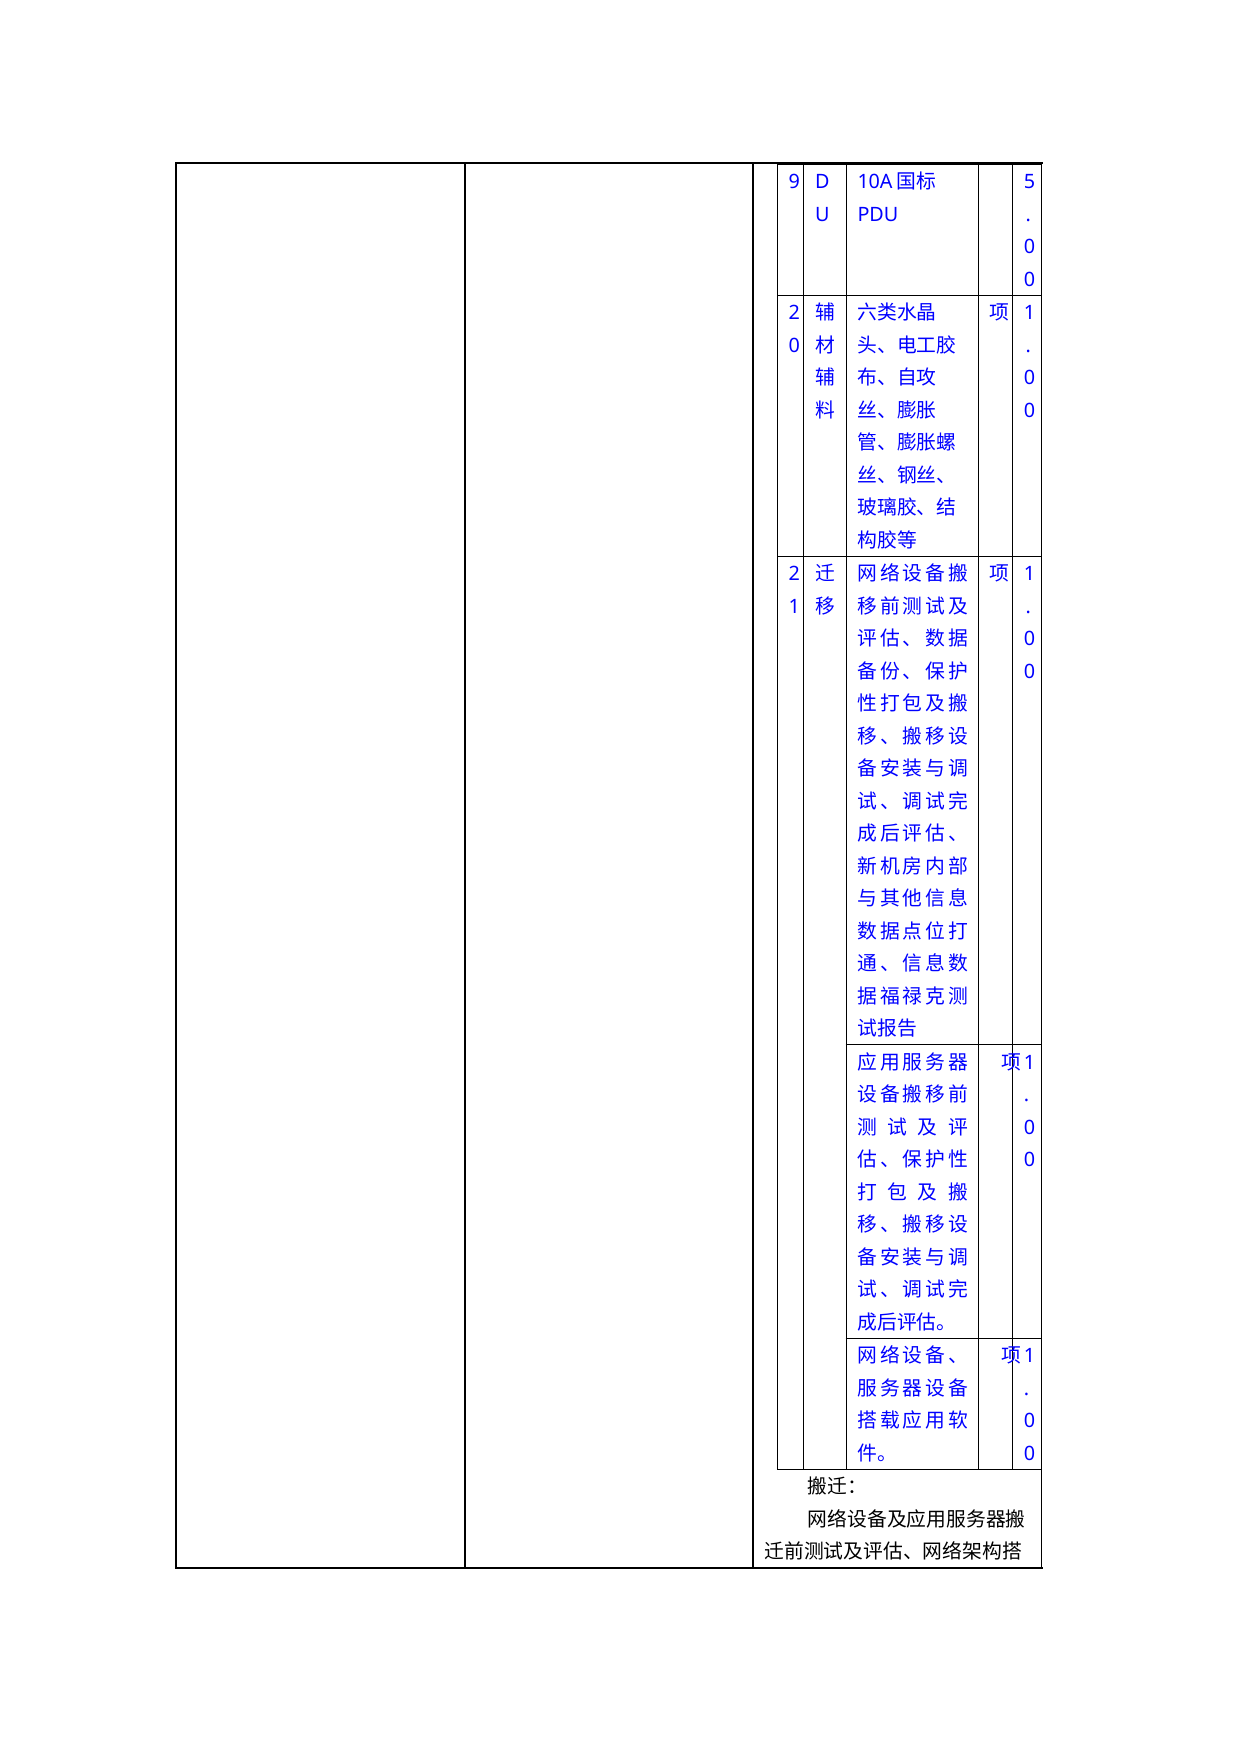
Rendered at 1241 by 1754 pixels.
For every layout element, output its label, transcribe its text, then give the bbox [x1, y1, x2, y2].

table_cell [466, 164, 752, 1567]
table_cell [754, 164, 1041, 1567]
table_cell 1 [177, 164, 464, 1567]
